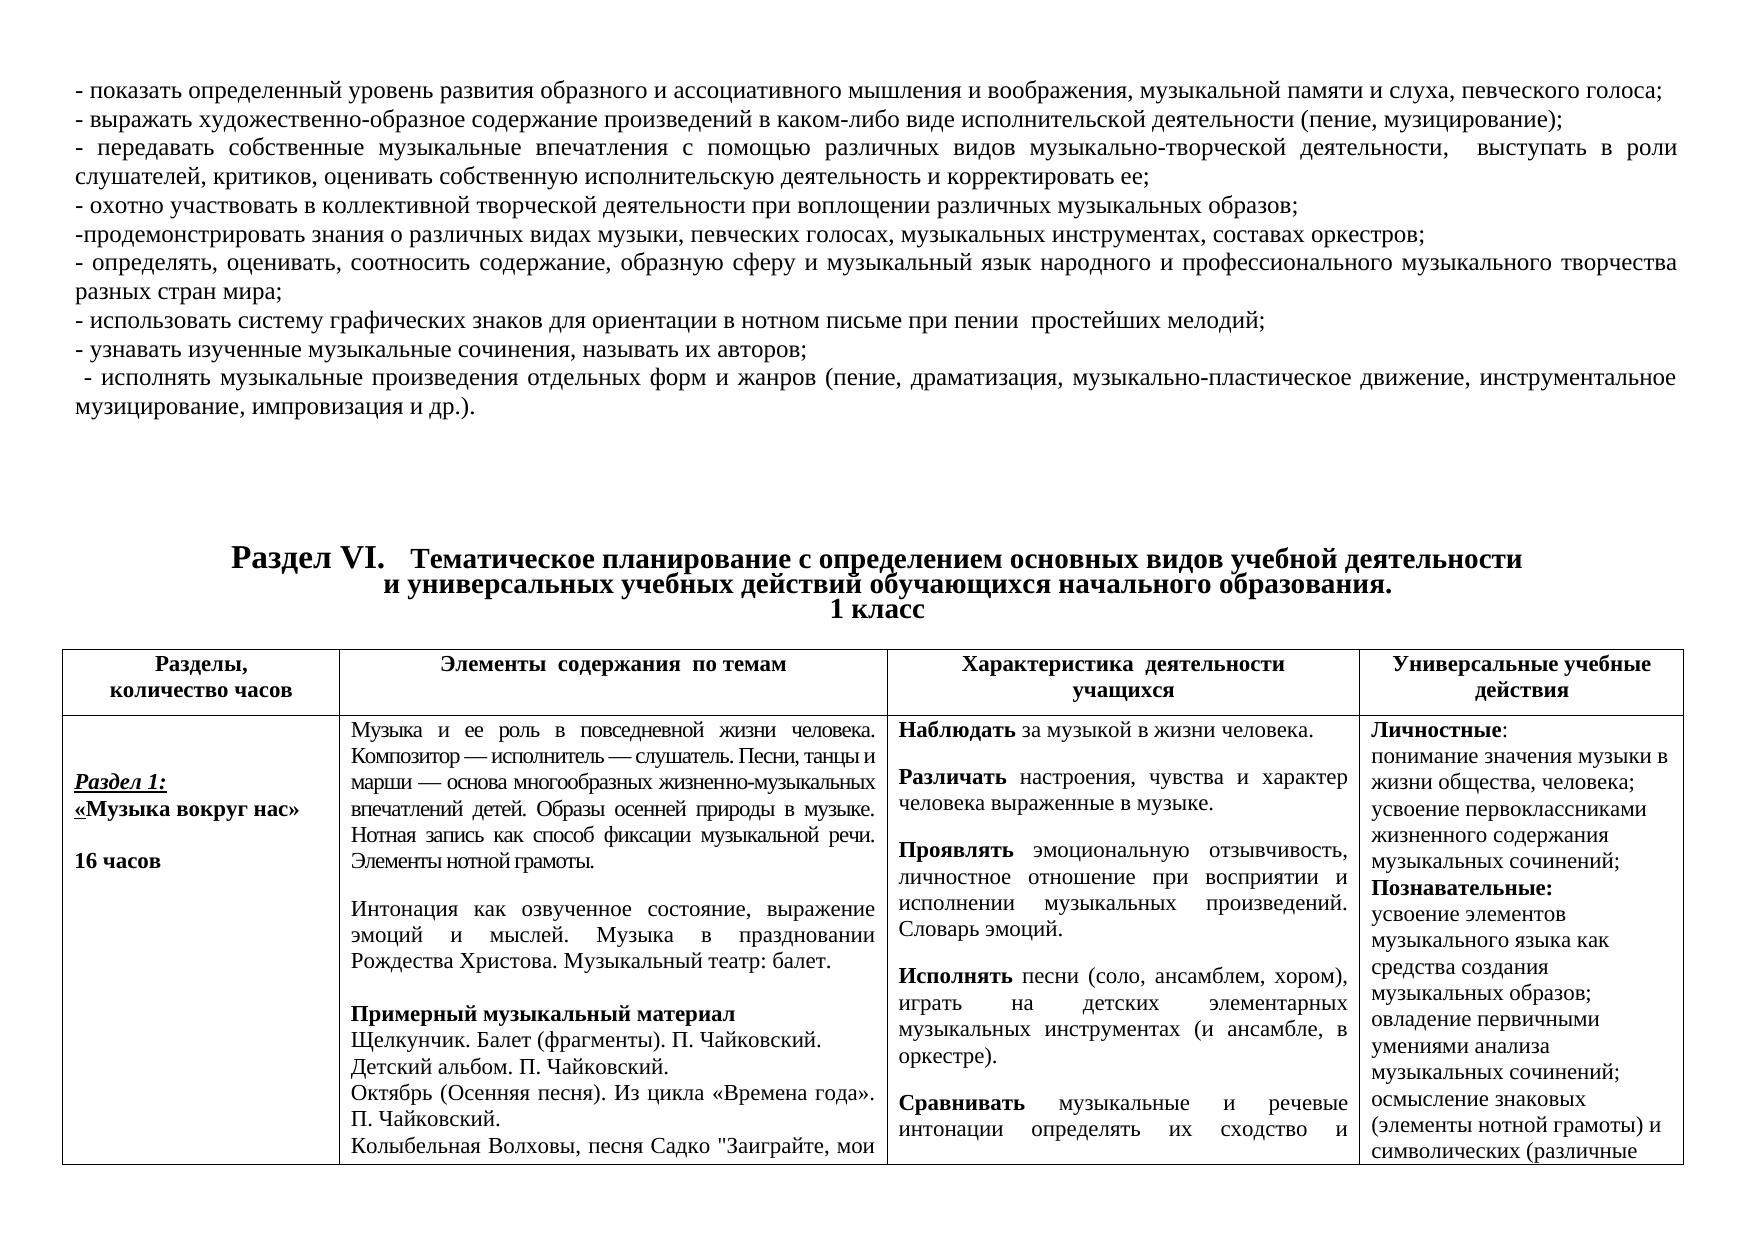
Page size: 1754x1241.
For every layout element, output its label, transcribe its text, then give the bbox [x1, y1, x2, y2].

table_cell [888, 716, 1359, 1164]
table_header Элементы содержания по темам [340, 650, 887, 714]
table_header Разделы, количество часов [63, 650, 339, 714]
text - показать определенный уровень развития образного и ассоциативного мышления и воображения, музыкальной памяти и слуха, певческого голоса; [75, 75, 1679, 104]
text - узнавать изученные музыкальные сочинения, называть их авторов; [75, 334, 1679, 362]
text - выражать художественно-образное содержание произведений в каком-либо виде исполнительской деятельности (пение, музицирование); [75, 104, 1679, 132]
text - определять, оценивать, соотносить содержание, образную сферу и музыкальный язык народного и профессионального музыкального творчества разных стран мира; [75, 247, 1679, 305]
text - охотно участвовать в коллективной творческой деятельности при воплощении различных музыкальных образов; [75, 190, 1679, 219]
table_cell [63, 716, 339, 1164]
text - передавать собственные музыкальные впечатления с помощью различных видов музыкально-творческой деятельности, выступать в роли слушателей, критиков, оценивать собственную исполнительскую деятельность и корректировать ее; [75, 132, 1679, 190]
text - использовать систему графических знаков для ориентации в нотном письме при пении простейших мелодий; [75, 305, 1679, 334]
table_header Универсальные учебные действия [1360, 650, 1683, 714]
table_header Характеристика деятельности учащихся [888, 650, 1359, 714]
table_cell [1360, 716, 1683, 1164]
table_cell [340, 716, 887, 1164]
text - исполнять музыкальные произведения отдельных форм и жанров (пение, драматизация, музыкально-пластическое движение, инструментальное музицирование, импровизация и др.). [75, 362, 1679, 420]
text -продемонстрировать знания о различных видах музыки, певческих голосах, музыкальных инструментах, составах оркестров; [75, 219, 1679, 247]
text и универсальных учебных действий обучающихся начального образования. [75, 574, 1679, 599]
text Раздел VI. Тематическое планирование с определением основных видов учебной деятельности [75, 549, 1679, 574]
text 1 класс [75, 599, 1679, 624]
